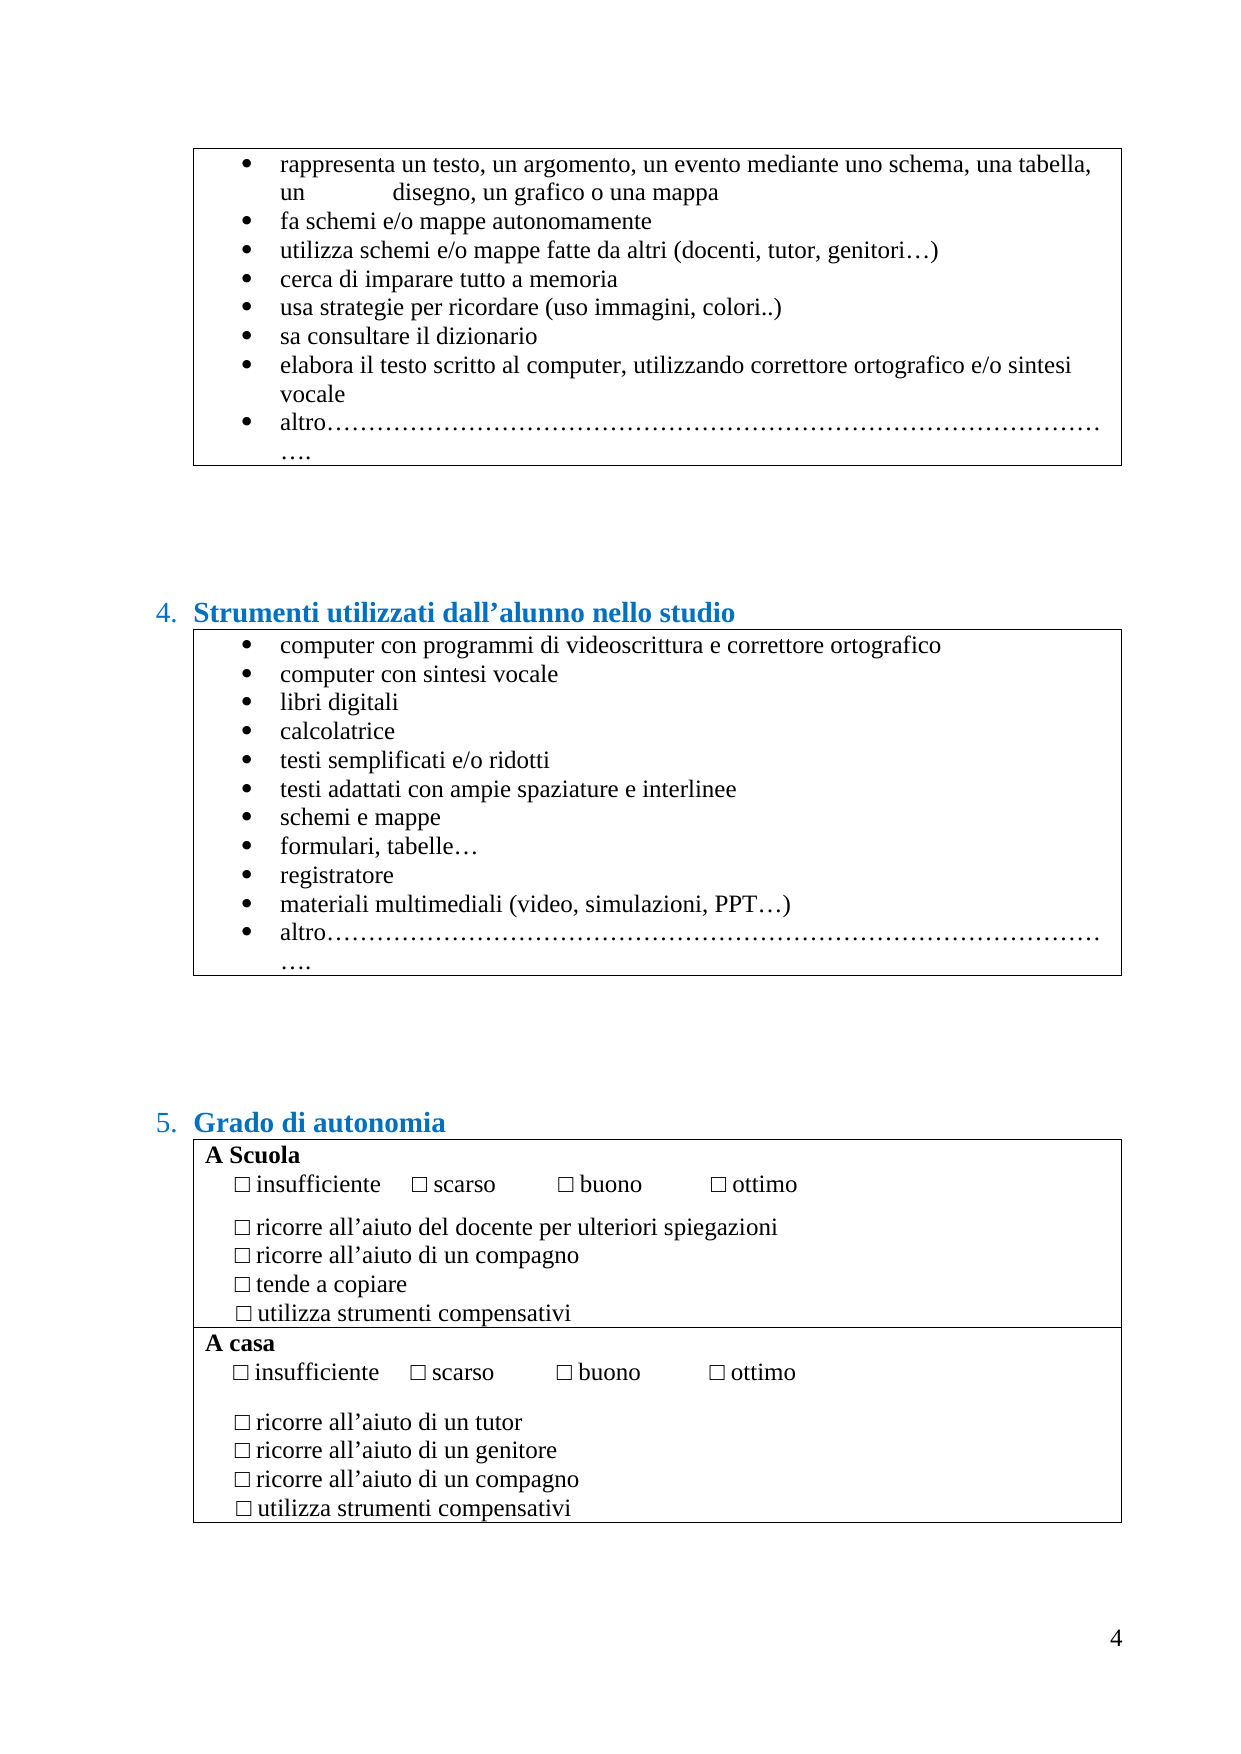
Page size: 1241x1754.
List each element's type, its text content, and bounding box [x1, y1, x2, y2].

list Grado di autonomia [156, 1105, 1122, 1139]
table_cell A casa □ insufficiente □ scarso □ buono □ ottimo □ ricorre all’aiuto di un tutor □ ricorre all’aiuto di un genitore □ ricorre all’aiuto di un compagno □ utilizza strumenti compensativi [194, 1328, 1121, 1522]
list Strumenti utilizzati dall’alunno nello studio [156, 595, 1122, 629]
table_header A Scuola □ insufficiente □ scarso □ buono □ ottimo □ ricorre all’aiuto del docente per ulteriori spiegazioni □ ricorre all’aiuto di un compagno □ tende a copiare □ utilizza strumenti compensativi [194, 1140, 1121, 1327]
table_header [194, 149, 1121, 465]
table_header computer con programmi di videoscrittura e correttore ortografico computer con sintesi vocale libri digitali calcolatrice testi semplificati e/o ridotti testi adattati con ampie spaziature e interlinee schemi e mappe formulari, tabelle… registratore materiali multimediali (video, simulazioni, PPT…) altro……………………………………………………………………………………. [194, 630, 1121, 975]
